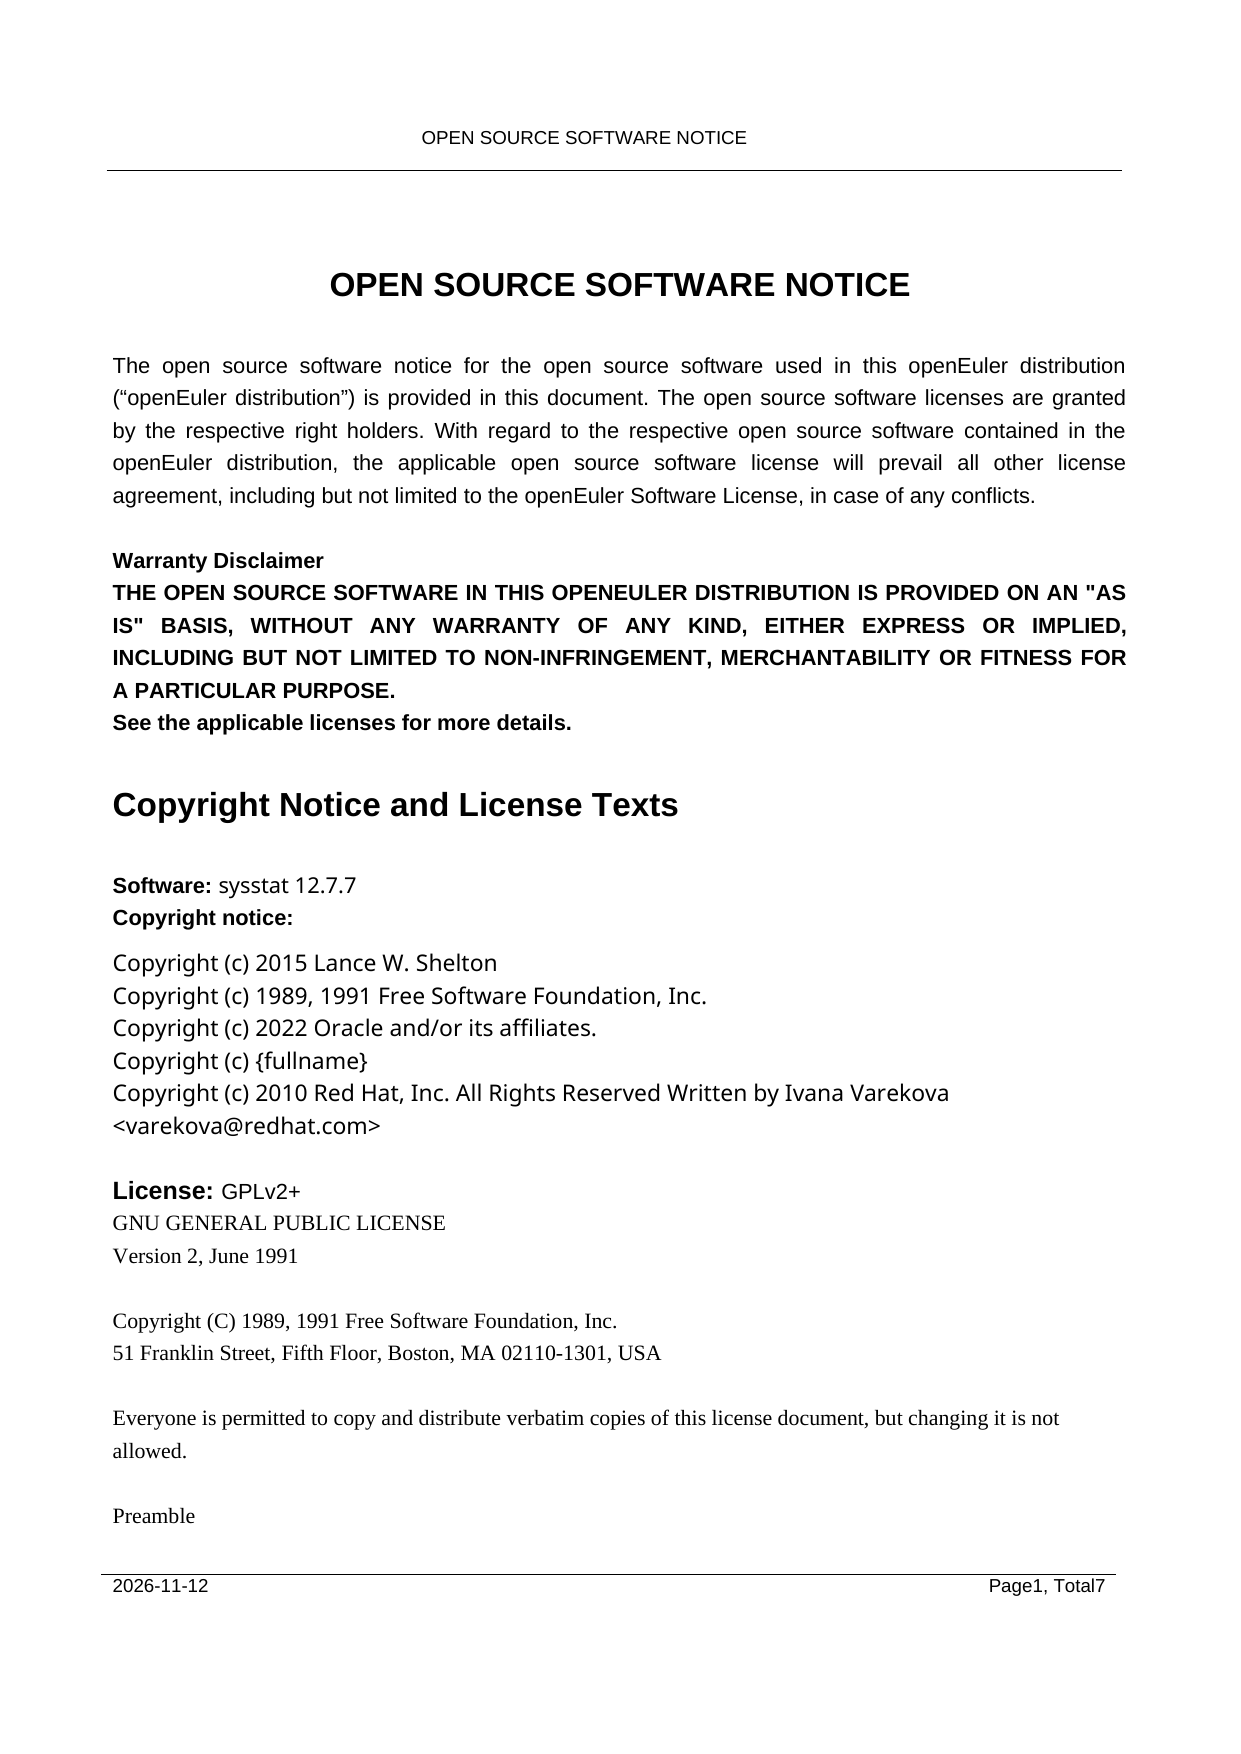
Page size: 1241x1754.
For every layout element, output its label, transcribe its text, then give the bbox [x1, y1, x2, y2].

text License: GPLv2+ [112, 1174, 1128, 1207]
text Copyright (c) 2015 Lance W. Shelton Copyright (c) 1989, 1991 Free Software Foundation, Inc. Copyright (c) 2022 Oracle and/or its affiliates. Copyright (c) {fullname} Copyright (c) 2010 Red Hat, Inc. All Rights Reserved Written by Ivana Varekova <varekova@redhat.com> [112, 947, 1128, 1174]
text Copyright Notice and License Texts [112, 771, 1128, 836]
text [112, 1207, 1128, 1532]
text Warranty Disclaimer [112, 544, 1128, 576]
text The open source software notice for the open source software used in this openEuler distribution (“openEuler distribution”) is provided in this document. The open source software licenses are granted by the respective right holders. With regard to the respective open source software contained in the openEuler distribution, the applicable open source software license will prevail all other license agreement, including but not limited to the openEuler Software License, in case of any conflicts. [112, 349, 1128, 511]
title Software: sysstat 12.7.7 [112, 869, 1128, 901]
text THE OPEN SOURCE SOFTWARE IN THIS OPENEULER DISTRIBUTION IS PROVIDED ON AN "AS IS" BASIS, WITHOUT ANY WARRANTY OF ANY KIND, EITHER EXPRESS OR IMPLIED, INCLUDING BUT NOT LIMITED TO NON-INFRINGEMENT, MERCHANTABILITY OR FITNESS FOR A PARTICULAR PURPOSE. See the applicable licenses for more details. [112, 576, 1128, 739]
text OPEN SOURCE SOFTWARE NOTICE [112, 251, 1128, 316]
text Copyright notice: [112, 901, 1128, 934]
